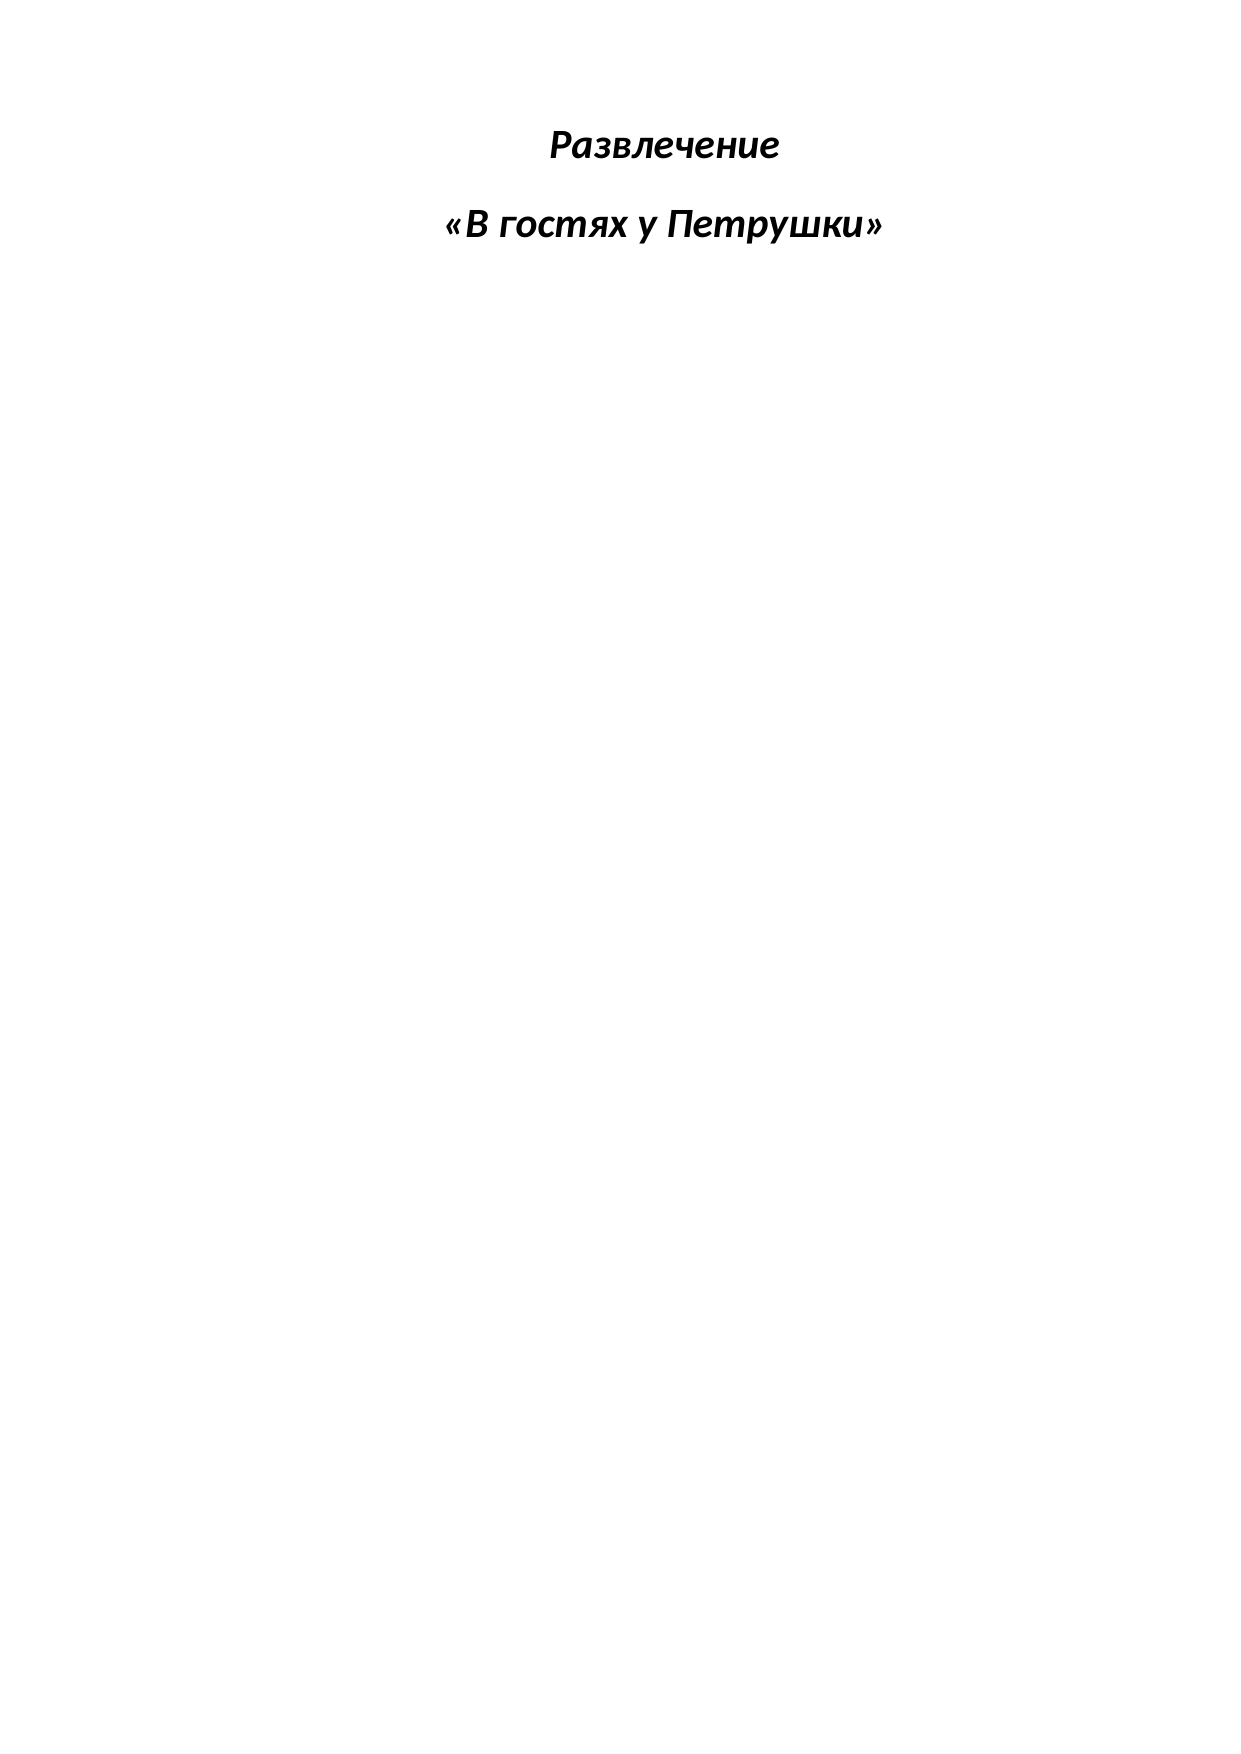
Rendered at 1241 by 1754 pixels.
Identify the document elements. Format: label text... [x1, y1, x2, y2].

text Развлечение [177, 118, 1152, 169]
text «В гостях у Петрушки» [177, 197, 1152, 248]
